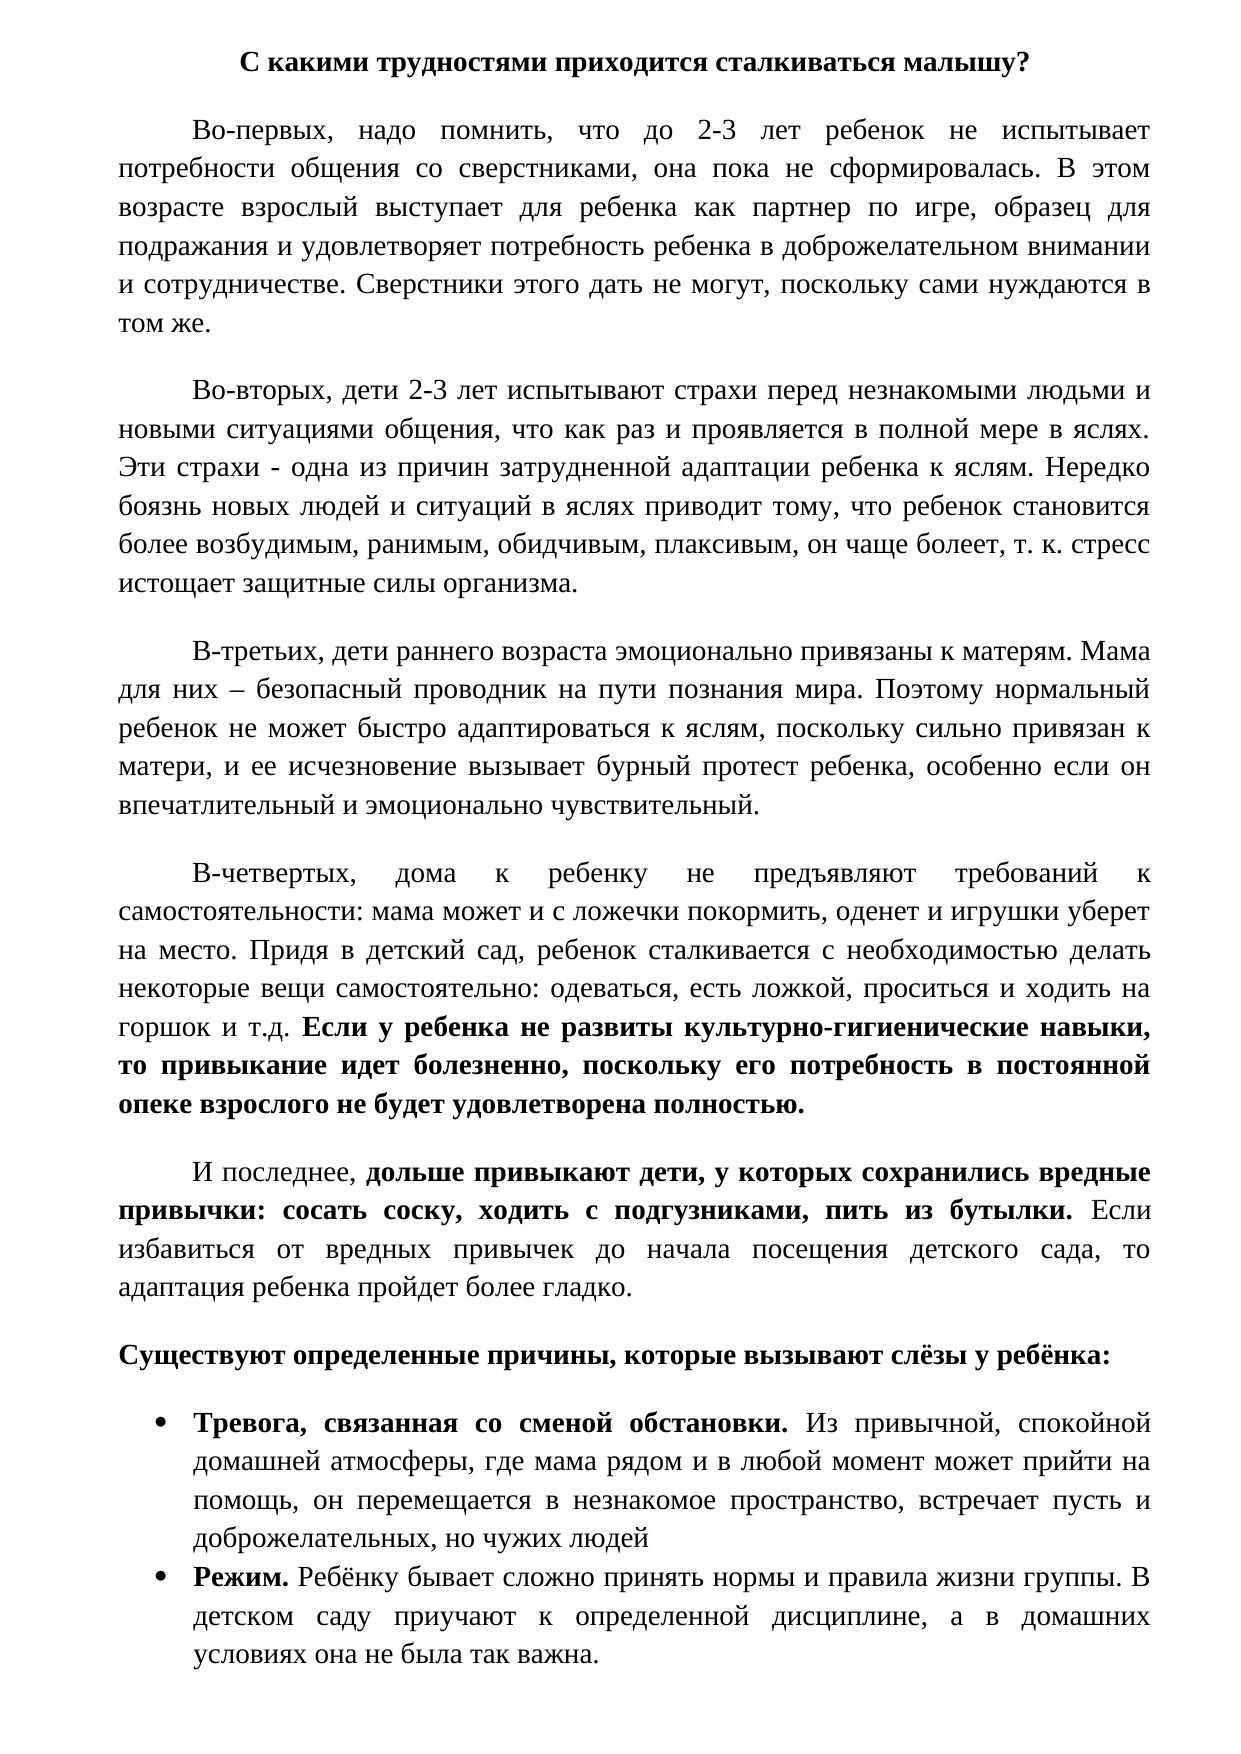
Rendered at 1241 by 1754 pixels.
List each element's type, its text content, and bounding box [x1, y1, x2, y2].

list Режим. Ребёнку бывает сложно принять нормы и правила жизни группы. В детском саду приучают к определенной дисциплине, а в домашних условиях она не была так важна. [156, 1559, 1152, 1670]
text Во-вторых, дети 2-3 лет испытывают страхи перед незнакомыми людьми и новыми ситуациями общения, что как раз и проявляется в полной мере в яслях. Эти страхи - одна из причин затрудненной адаптации ребенка к яслям. Нередко боязнь новых людей и ситуаций в яслях приводит тому, что ребенок становится более возбудимым, ранимым, обидчивым, плаксивым, он чаще болеет, т. к. стресс истощает защитные силы организма. [118, 372, 1152, 599]
text Существуют определенные причины, которые вызывают слёзы у ребёнка: [118, 1337, 1152, 1371]
text И последнее, дольше привыкают дети, у которых сохранились вредные привычки: сосать соску, ходить с подгузниками, пить из бутылки. Если избавиться от вредных привычек до начала посещения детского сада, то адаптация ребенка пройдет более гладко. [118, 1154, 1152, 1303]
text С какими трудностями приходится сталкиваться малышу? [118, 44, 1152, 78]
list Тревога, связанная со сменой обстановки. Из привычной, спокойной домашней атмосферы, где мама рядом и в любой момент может прийти на помощь, он перемещается в незнакомое пространство, встречает пусть и доброжелательных, но чужих людей [156, 1405, 1152, 1554]
text В-третьих, дети раннего возраста эмоционально привязаны к матерям. Мама для них – безопасный проводник на пути познания мира. Поэтому нормальный ребенок не может быстро адаптироваться к яслям, поскольку сильно привязан к матери, и ее исчезновение вызывает бурный протест ребенка, особенно если он впечатлительный и эмоционально чувствительный. [118, 633, 1152, 821]
text Во-первых, надо помнить, что до 2-3 лет ребенок не испытывает потребности общения со сверстниками, она пока не сформировалась. В этом возрасте взрослый выступает для ребенка как партнер по игре, образец для подражания и удовлетворяет потребность ребенка в доброжелательном внимании и сотрудничестве. Сверстники этого дать не могут, поскольку сами нуждаются в том же. [118, 112, 1152, 338]
text В-четвертых, дома к ребенку не предъявляют требований к самостоятельности: мама может и с ложечки покормить, оденет и игрушки уберет на место. Придя в детский сад, ребенок сталкивается с необходимостью делать некоторые вещи самостоятельно: одеваться, есть ложкой, проситься и ходить на горшок и т.д. Если у ребенка не развиты культурно-гигиенические навыки, то привыкание идет болезненно, поскольку его потребность в постоянной опеке взрослого не будет удовлетворена полностью. [118, 855, 1152, 1119]
